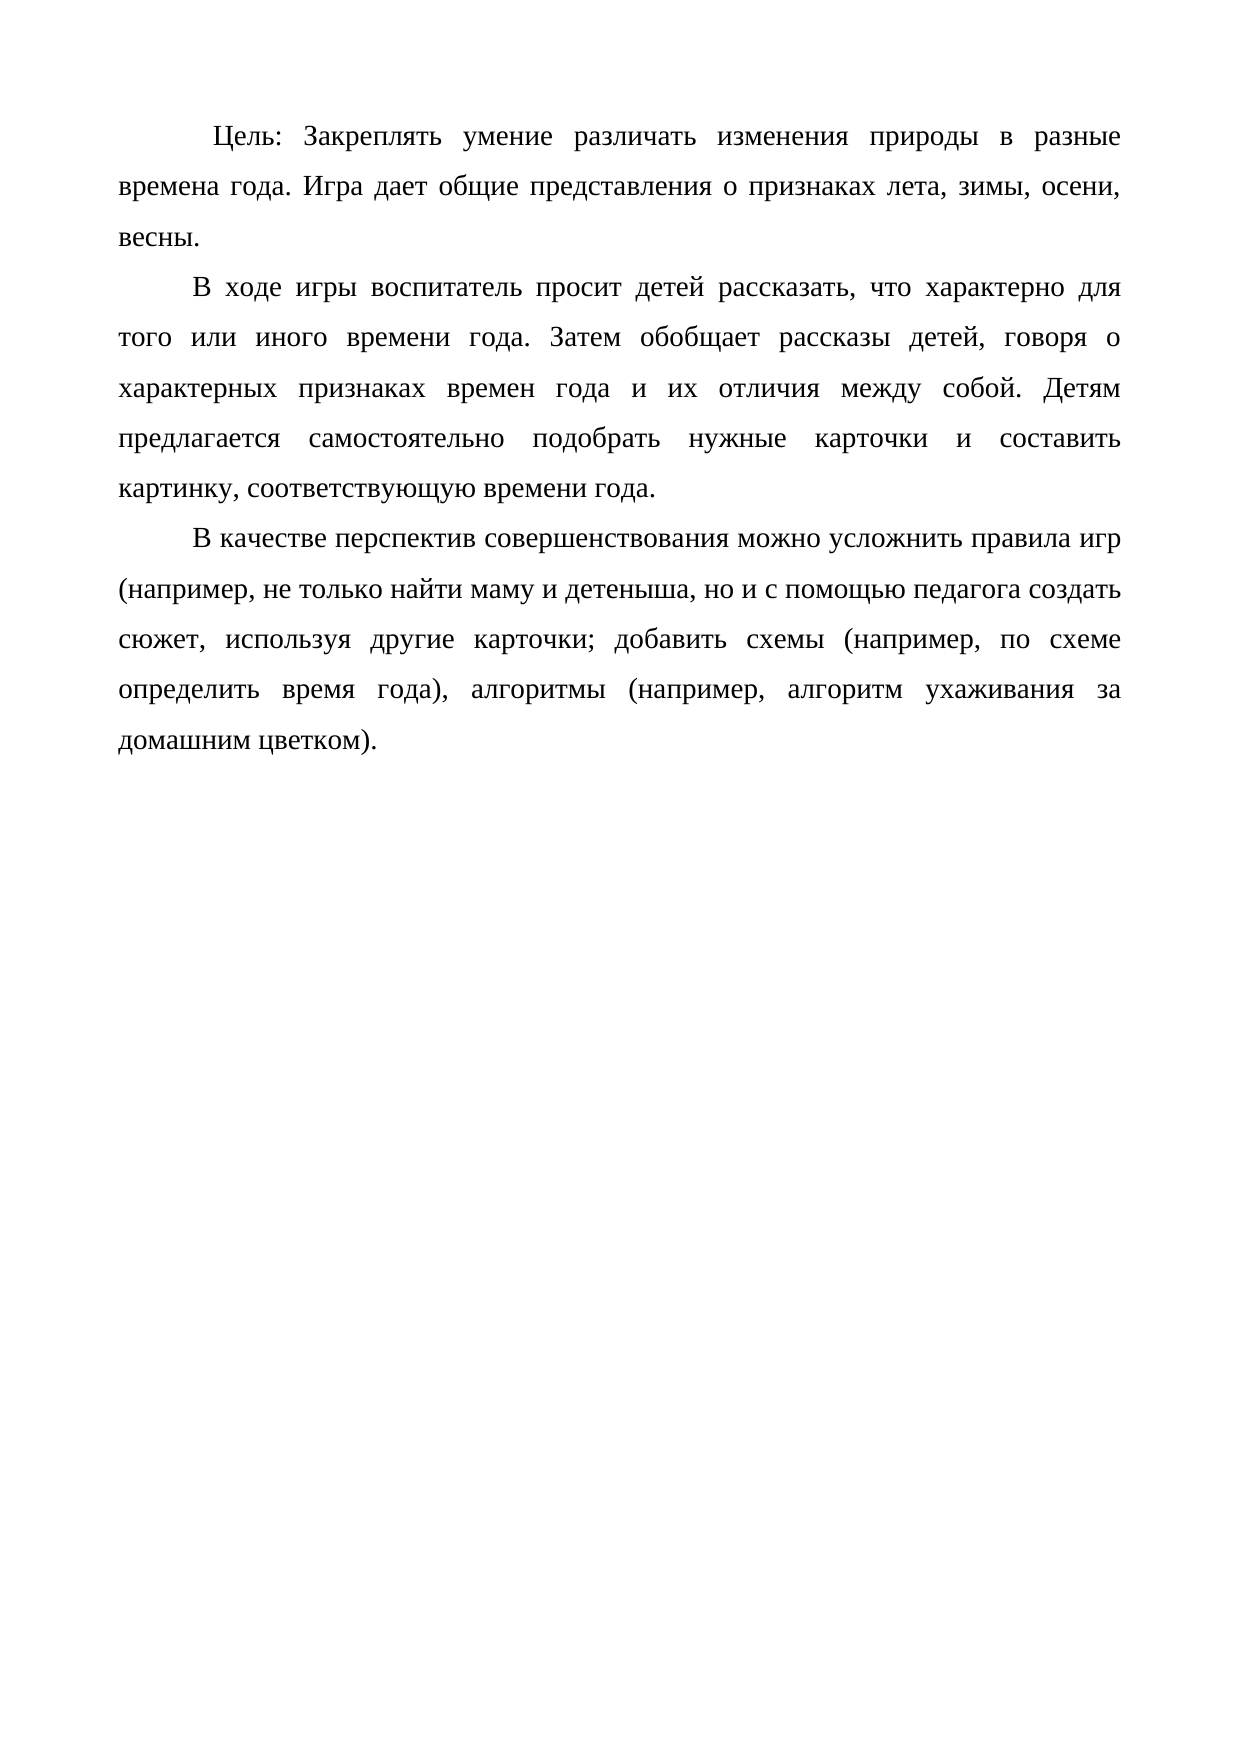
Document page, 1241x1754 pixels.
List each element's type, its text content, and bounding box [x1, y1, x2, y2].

text В ходе игры воспитатель просит детей рассказать, что характерно для того или иного времени года. Затем обобщает рассказы детей, говоря о характерных признаках времен года и их отличия между собой. Детям предлагается самостоятельно подобрать нужные карточки и составить картинку, соответствующую времени года. [118, 269, 1122, 504]
text Цель: Закреплять умение различать изменения природы в разные времена года. Игра дает общие представления о признаках лета, зимы, осени, весны. [118, 118, 1122, 252]
text В качестве перспектив совершенствования можно усложнить правила игр (например, не только найти маму и детеныша, но и с помощью педагога создать сюжет, используя другие карточки; добавить схемы (например, по схеме определить время года), алгоритмы (например, алгоритм ухаживания за домашним цветком). [118, 521, 1122, 755]
